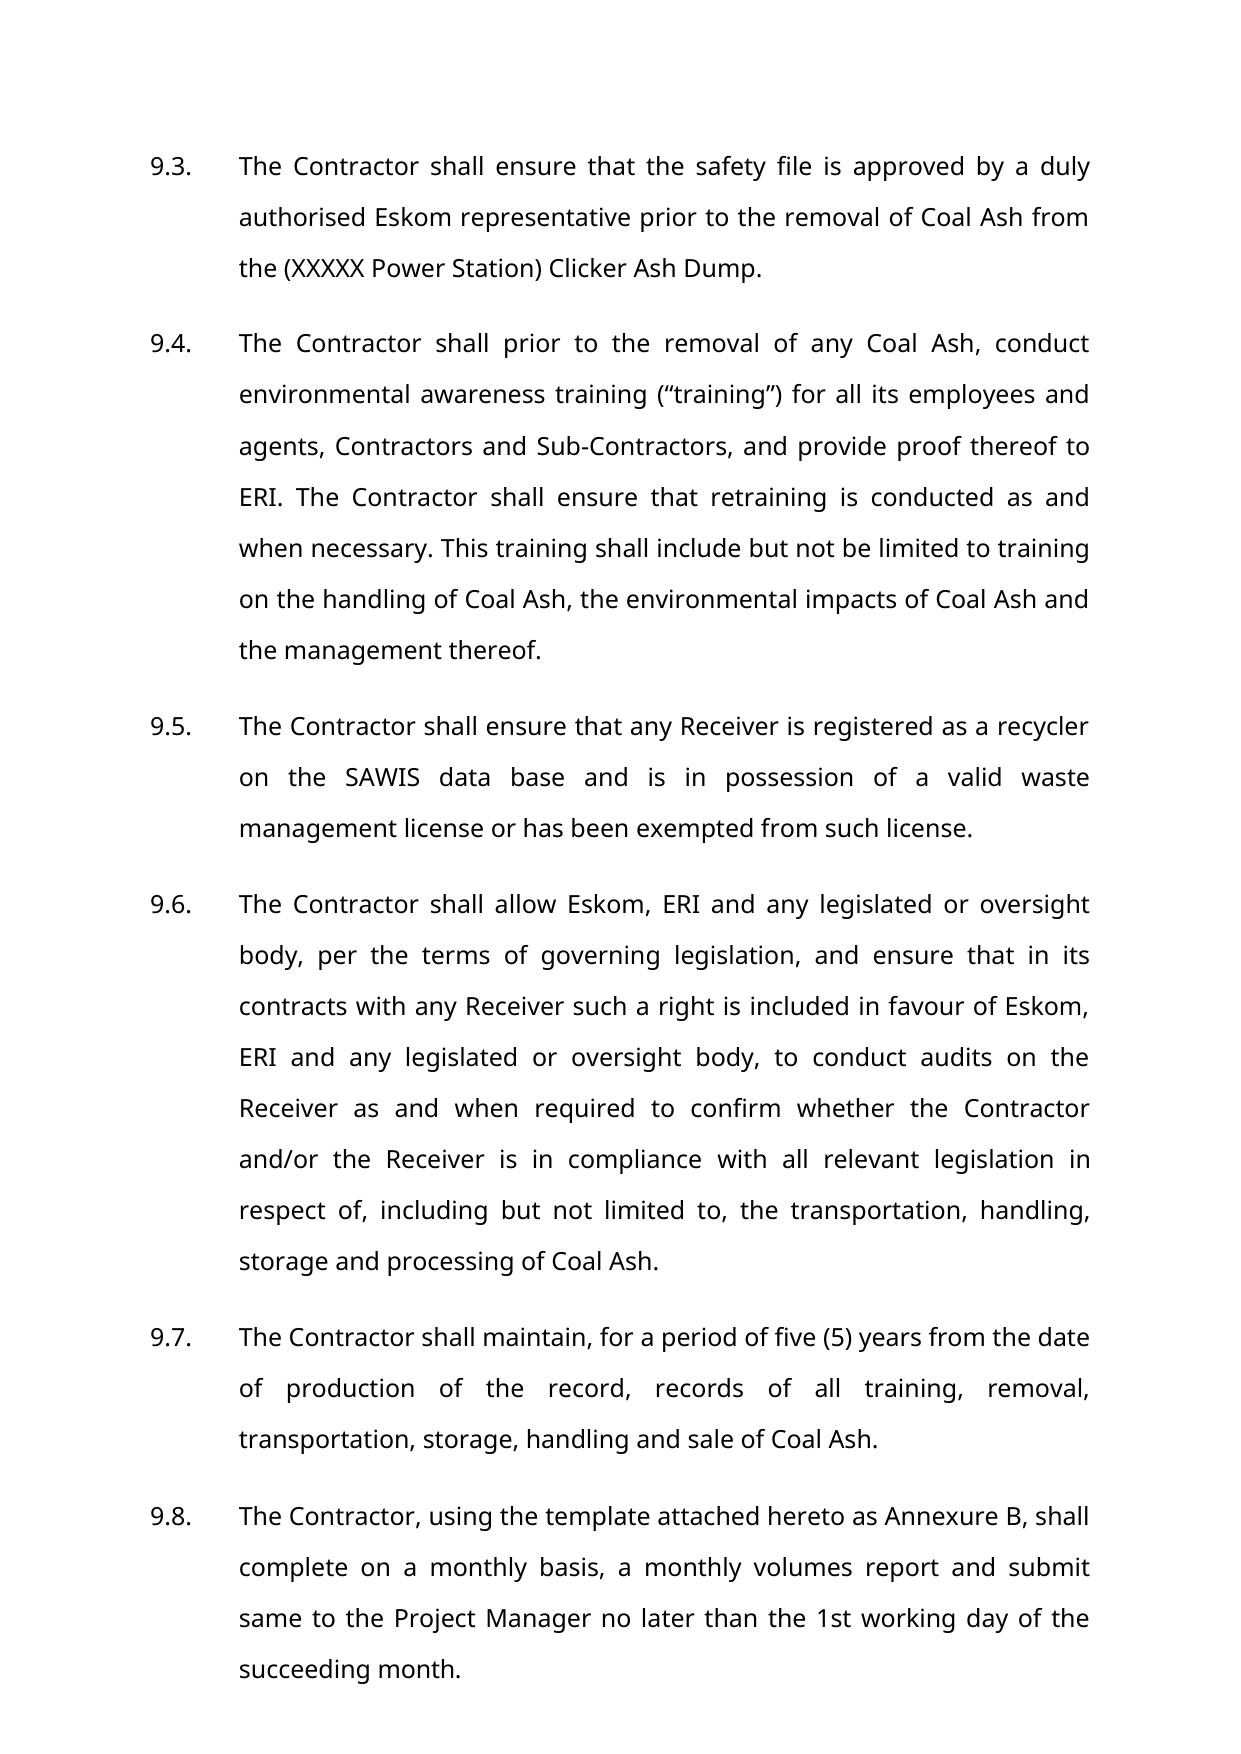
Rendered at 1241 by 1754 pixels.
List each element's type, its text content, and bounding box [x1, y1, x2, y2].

list The Contractor shall ensure that the safety file is approved by a duly authorised Eskom representative prior to the removal of Coal Ash from the (XXXXX Power Station) Clicker Ash Dump. [150, 148, 1091, 284]
list The Contractor shall maintain, for a period of five (5) years from the date of production of the record, records of all training, removal, transportation, storage, handling and sale of Coal Ash. [150, 1320, 1091, 1456]
list The Contractor, using the template attached hereto as Annexure B, shall complete on a monthly basis, a monthly volumes report and submit same to the Project Manager no later than the 1st working day of the succeeding month. [150, 1498, 1091, 1685]
list The Contractor shall allow Eskom, ERI and any legislated or oversight body, per the terms of governing legislation, and ensure that in its contracts with any Receiver such a right is included in favour of Eskom, ERI and any legislated or oversight body, to conduct audits on the Receiver as and when required to confirm whether the Contractor and/or the Receiver is in compliance with all relevant legislation in respect of, including but not limited to, the transportation, handling, storage and processing of Coal Ash. [150, 887, 1091, 1278]
list The Contractor shall prior to the removal of any Coal Ash, conduct environmental awareness training (“training”) for all its employees and agents, Contractors and Sub-Contractors, and provide proof thereof to ERI. The Contractor shall ensure that retraining is conducted as and when necessary. This training shall include but not be limited to training on the handling of Coal Ash, the environmental impacts of Coal Ash and the management thereof. [150, 326, 1091, 666]
list The Contractor shall ensure that any Receiver is registered as a recycler on the SAWIS data base and is in possession of a valid waste management license or has been exempted from such license. [150, 709, 1091, 845]
